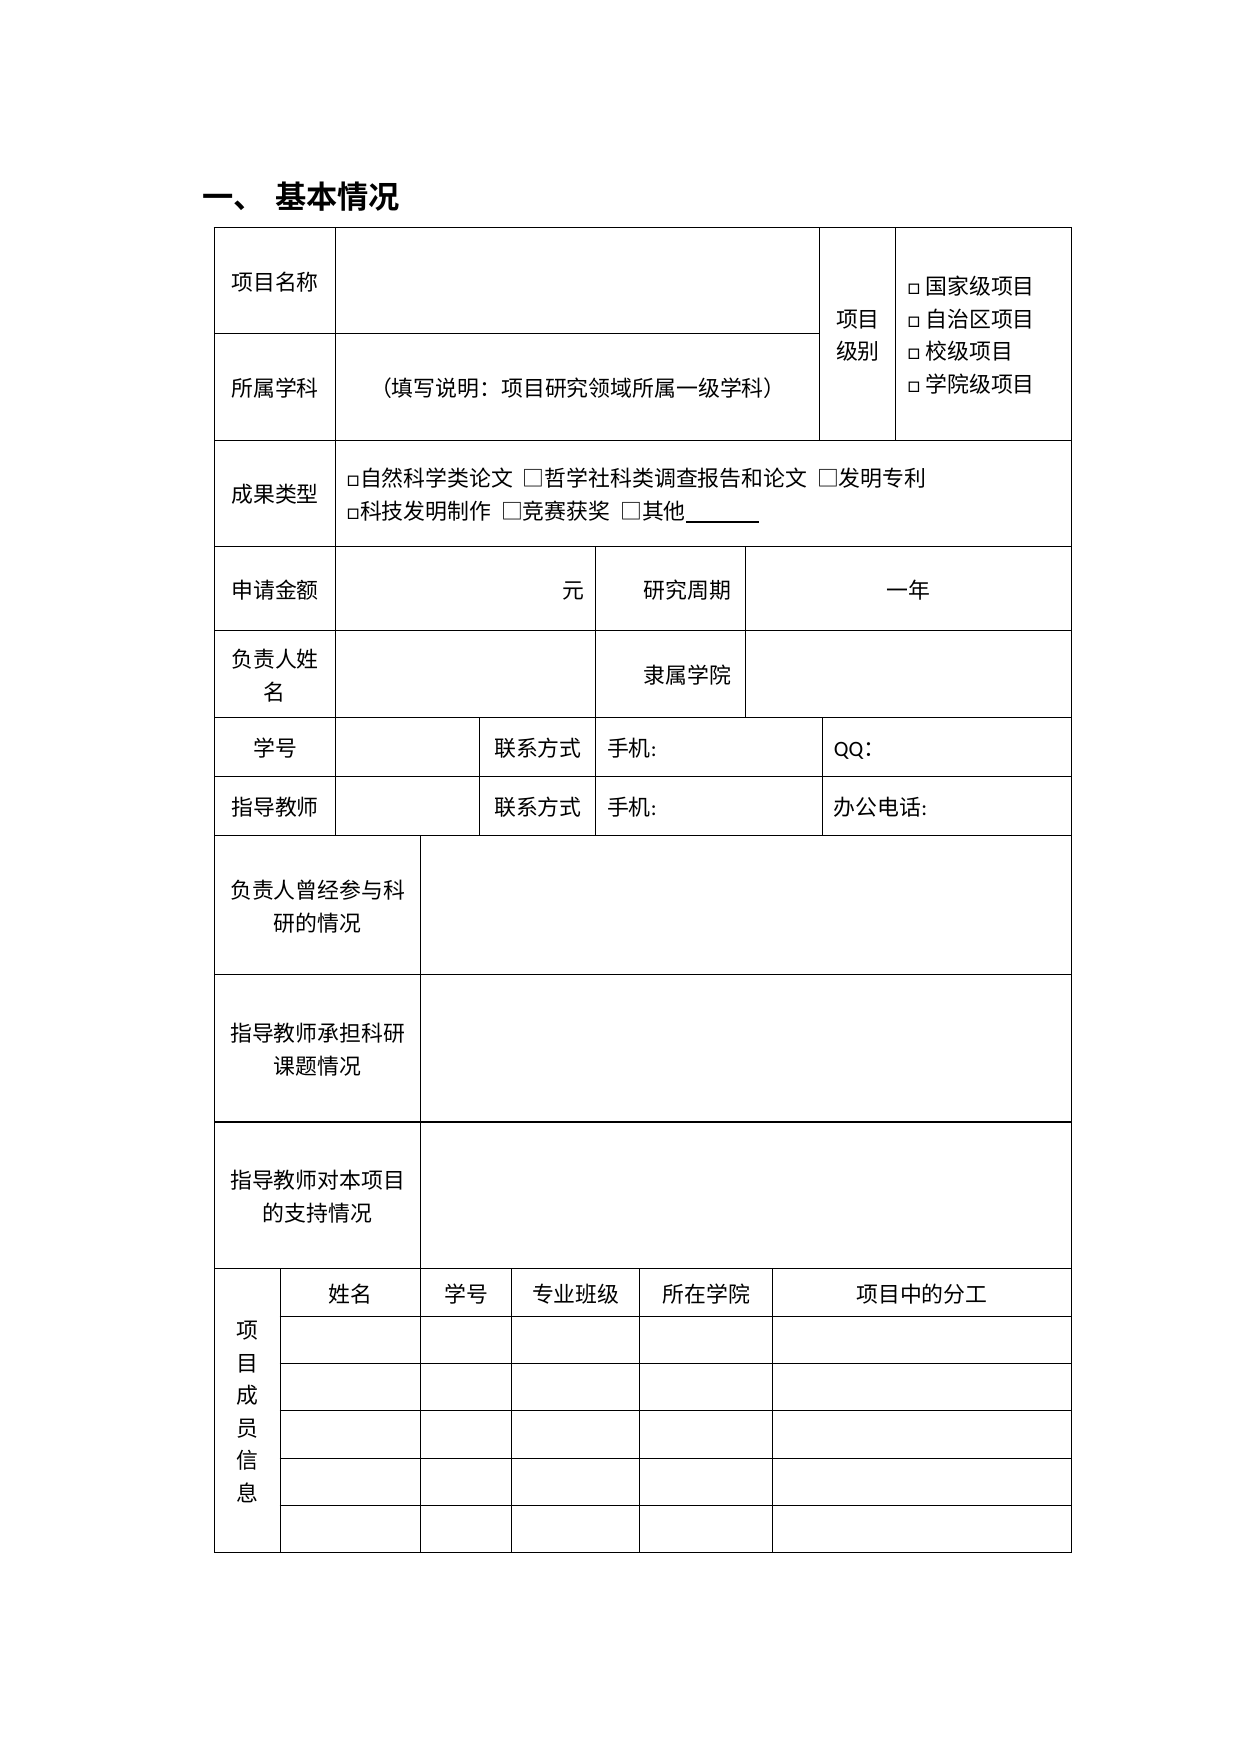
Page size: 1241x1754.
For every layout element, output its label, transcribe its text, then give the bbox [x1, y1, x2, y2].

table_cell [640, 1364, 772, 1410]
table_cell 联系方式 [480, 718, 595, 776]
table_cell [336, 718, 479, 776]
table_cell 成果类型 [215, 441, 335, 546]
table_cell 所在学院 [640, 1269, 772, 1316]
table_cell QQ： [823, 718, 1071, 776]
table_header □ 国家级项目 □ 自治区项目 □ 校级项目 □ 学院级项目 [896, 228, 1071, 440]
table_cell 研究周期 [596, 547, 745, 630]
table_cell [640, 1506, 772, 1552]
table_cell [281, 1364, 420, 1410]
table_cell 项目成员信息 [215, 1269, 280, 1552]
table_cell 元 [336, 547, 595, 630]
table_cell [421, 1411, 511, 1457]
table_cell （填写说明：项目研究领域所属一级学科） [336, 334, 819, 440]
table_cell 申请金额 [215, 547, 335, 630]
table_cell [421, 836, 1071, 974]
table_cell [773, 1506, 1071, 1552]
table_cell 负责人姓名 [215, 631, 335, 717]
table_cell 负责人曾经参与科研的情况 [215, 836, 420, 974]
table_cell 隶属学院 [596, 631, 745, 717]
table_cell 专业班级 [512, 1269, 639, 1316]
table_cell [773, 1364, 1071, 1410]
table_cell 所属学科 [215, 334, 335, 440]
table_cell [421, 975, 1071, 1121]
table_cell 项目中的分工 [773, 1269, 1071, 1316]
table_cell [512, 1506, 639, 1552]
table_cell [512, 1411, 639, 1457]
table_cell 联系方式 [480, 777, 595, 835]
table_cell 学号 [421, 1269, 511, 1316]
table_cell [773, 1411, 1071, 1457]
table_cell [336, 777, 479, 835]
table_cell [281, 1411, 420, 1457]
table_cell 手机: [596, 718, 822, 776]
table_cell [640, 1459, 772, 1505]
table_cell [281, 1506, 420, 1552]
table_cell [421, 1506, 511, 1552]
table_cell [421, 1459, 511, 1505]
table_cell [281, 1317, 420, 1363]
table_cell [512, 1317, 639, 1363]
table_cell [421, 1123, 1071, 1268]
table_cell [512, 1364, 639, 1410]
table_cell 学号 [215, 718, 335, 776]
table_cell [640, 1411, 772, 1457]
table_header 项目名称 [215, 228, 335, 333]
table_cell [773, 1317, 1071, 1363]
table_cell [421, 1317, 511, 1363]
table_cell [421, 1364, 511, 1410]
table_cell [640, 1317, 772, 1363]
table_cell [512, 1459, 639, 1505]
table_cell 姓名 [281, 1269, 420, 1316]
table_cell [773, 1459, 1071, 1505]
table_cell 指导教师对本项目的支持情况 [215, 1123, 420, 1268]
table_cell 指导教师承担科研课题情况 [215, 975, 420, 1121]
table_cell 办公电话: [823, 777, 1071, 835]
table_cell [746, 631, 1071, 717]
table_cell [281, 1459, 420, 1505]
table_cell □自然科学类论文 □哲学社科类调查报告和论文 □发明专利 □科技发明制作 □竞赛获奖 □其他 [336, 441, 1071, 546]
table_header [336, 228, 819, 333]
table_cell 一年 [746, 547, 1071, 630]
table_cell 手机: [596, 777, 822, 835]
table_cell 指导教师 [215, 777, 335, 835]
list 基本情况 [202, 162, 1053, 227]
table_cell [336, 631, 595, 717]
table_header 项目级别 [820, 228, 895, 440]
